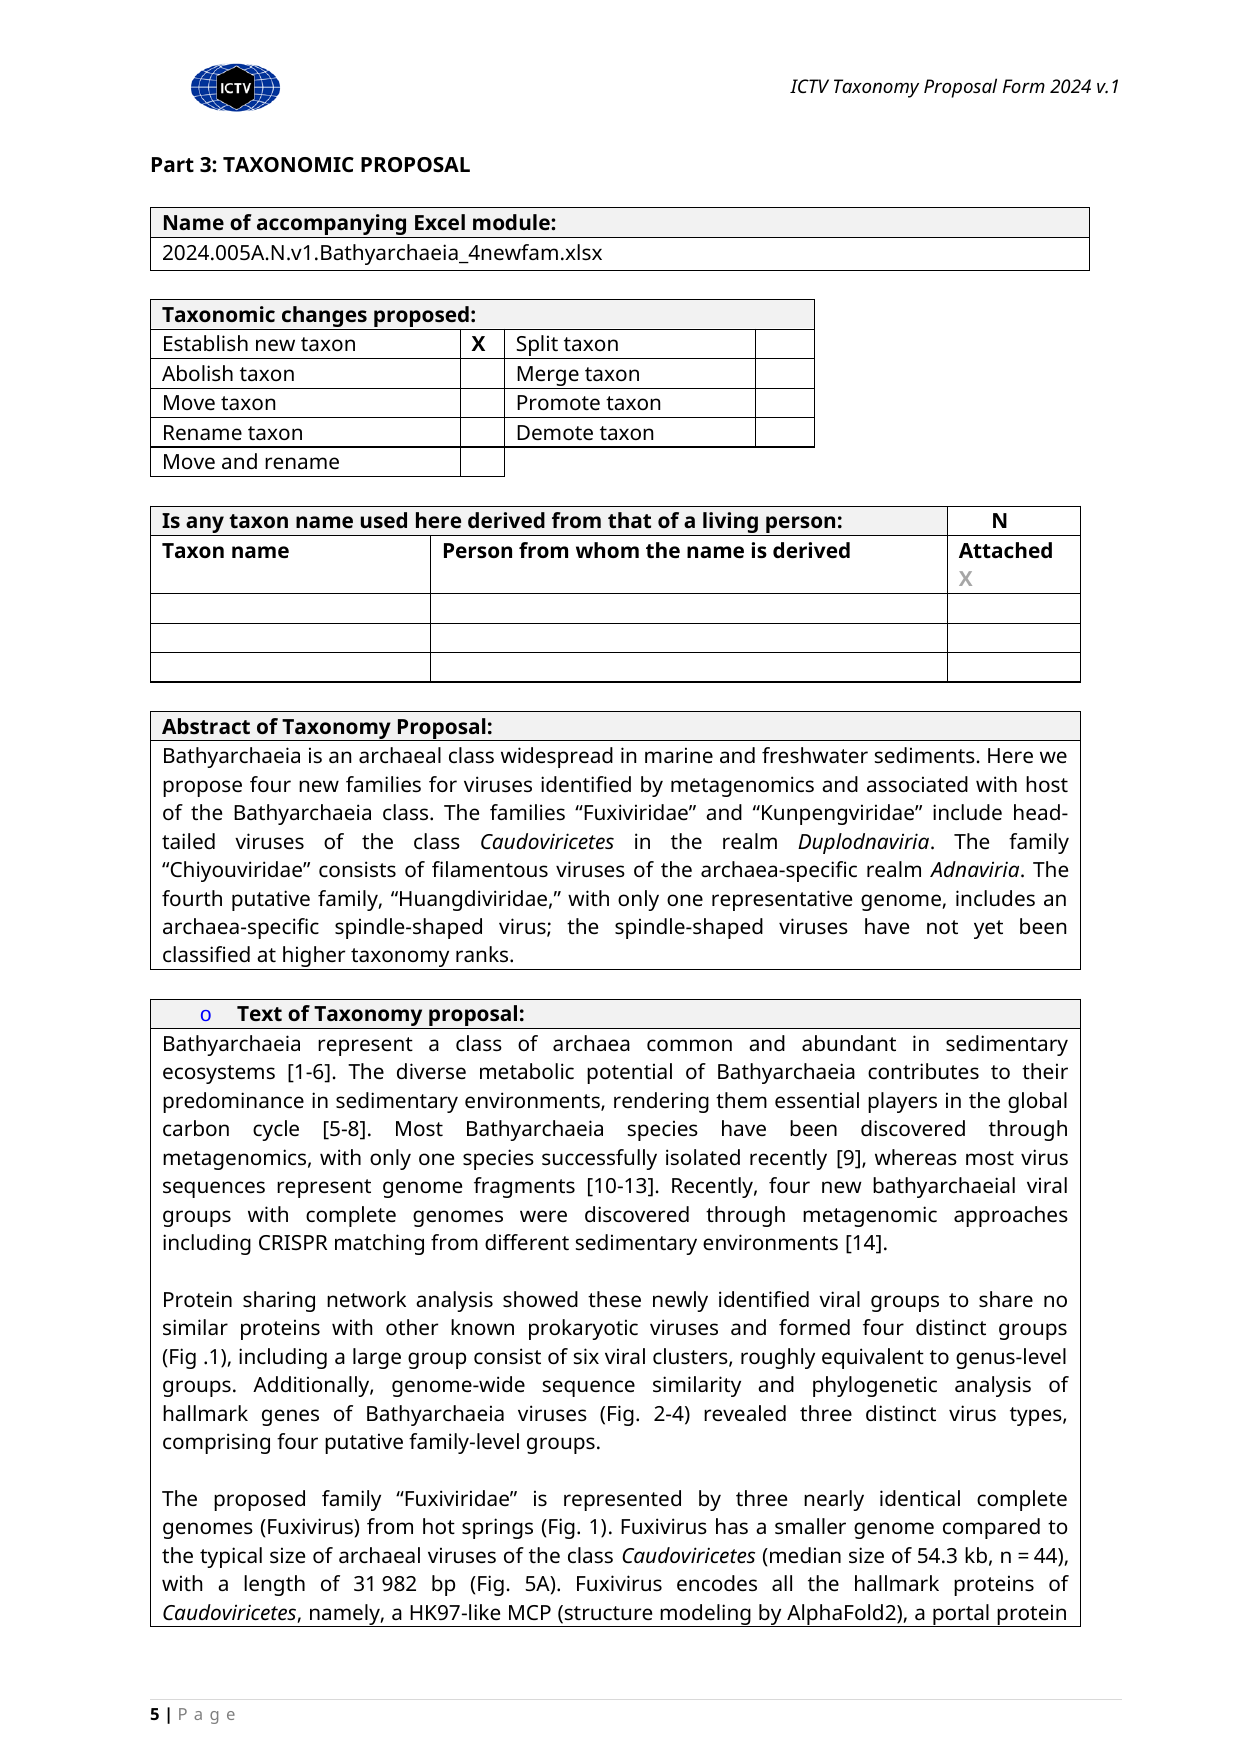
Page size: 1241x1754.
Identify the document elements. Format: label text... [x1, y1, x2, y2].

table_cell Taxon name [151, 536, 430, 593]
table_cell Attached X [948, 536, 1080, 593]
table_cell Establish new taxon [151, 330, 460, 358]
table_header Is any taxon name used here derived from that of a living person: [151, 507, 947, 535]
table_header Taxonomic changes proposed: [151, 300, 814, 328]
table_cell [151, 594, 430, 622]
table_cell X [461, 330, 504, 358]
table_cell Abolish taxon [151, 359, 460, 387]
table_cell [948, 624, 1080, 652]
table_cell Split taxon [505, 330, 755, 358]
table_cell [756, 359, 814, 387]
table_cell [461, 389, 504, 417]
table_cell [461, 448, 504, 476]
table_header Name of accompanying Excel module: [151, 208, 1089, 237]
table_header Text of Taxonomy proposal: [151, 1000, 1080, 1028]
table_cell Demote taxon [505, 418, 755, 446]
table_cell [948, 653, 1080, 681]
table_cell [756, 330, 814, 358]
table_cell [151, 624, 430, 652]
table_cell [756, 389, 814, 417]
table_cell [431, 653, 947, 681]
table_header N [948, 507, 1080, 535]
table_cell Promote taxon [505, 389, 755, 417]
table_cell Rename taxon [151, 418, 460, 446]
text Part 3: TAXONOMIC PROPOSAL [150, 150, 1122, 178]
table_cell Person from whom the name is derived [431, 536, 947, 593]
table_cell [431, 624, 947, 652]
table_cell Move and rename [151, 448, 460, 476]
table_header Abstract of Taxonomy Proposal: [151, 712, 1080, 740]
table_cell [431, 594, 947, 622]
table_cell [461, 359, 504, 387]
table_cell [756, 418, 814, 446]
table_cell Merge taxon [505, 359, 755, 387]
table_cell [151, 653, 430, 681]
table_cell [948, 594, 1080, 622]
table_cell [461, 418, 504, 446]
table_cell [151, 1029, 1080, 1626]
table_cell 2024.005A.N.v1.Bathyarchaeia_4newfam.xlsx [151, 238, 1089, 269]
table_cell Bathyarchaeia is an archaeal class widespread in marine and freshwater sediments. Here we propose four new families for viruses identified by metagenomics and associated with host of the Bathyarchaeia class. The families “Fuxiviridae” and “Kunpengviridae” include head-tailed viruses of the class Caudoviricetes in the realm Duplodnaviria. The family “Chiyouviridae” consists of filamentous viruses of the archaea-specific realm Adnaviria. The fourth putative family, “Huangdiviridae,” with only one representative genome, includes an archaea-specific spindle-shaped virus; the spindle-shaped viruses have not yet been classified at higher taxonomy ranks. [151, 741, 1080, 969]
table_cell Move taxon [151, 389, 460, 417]
picture [190, 56, 282, 113]
